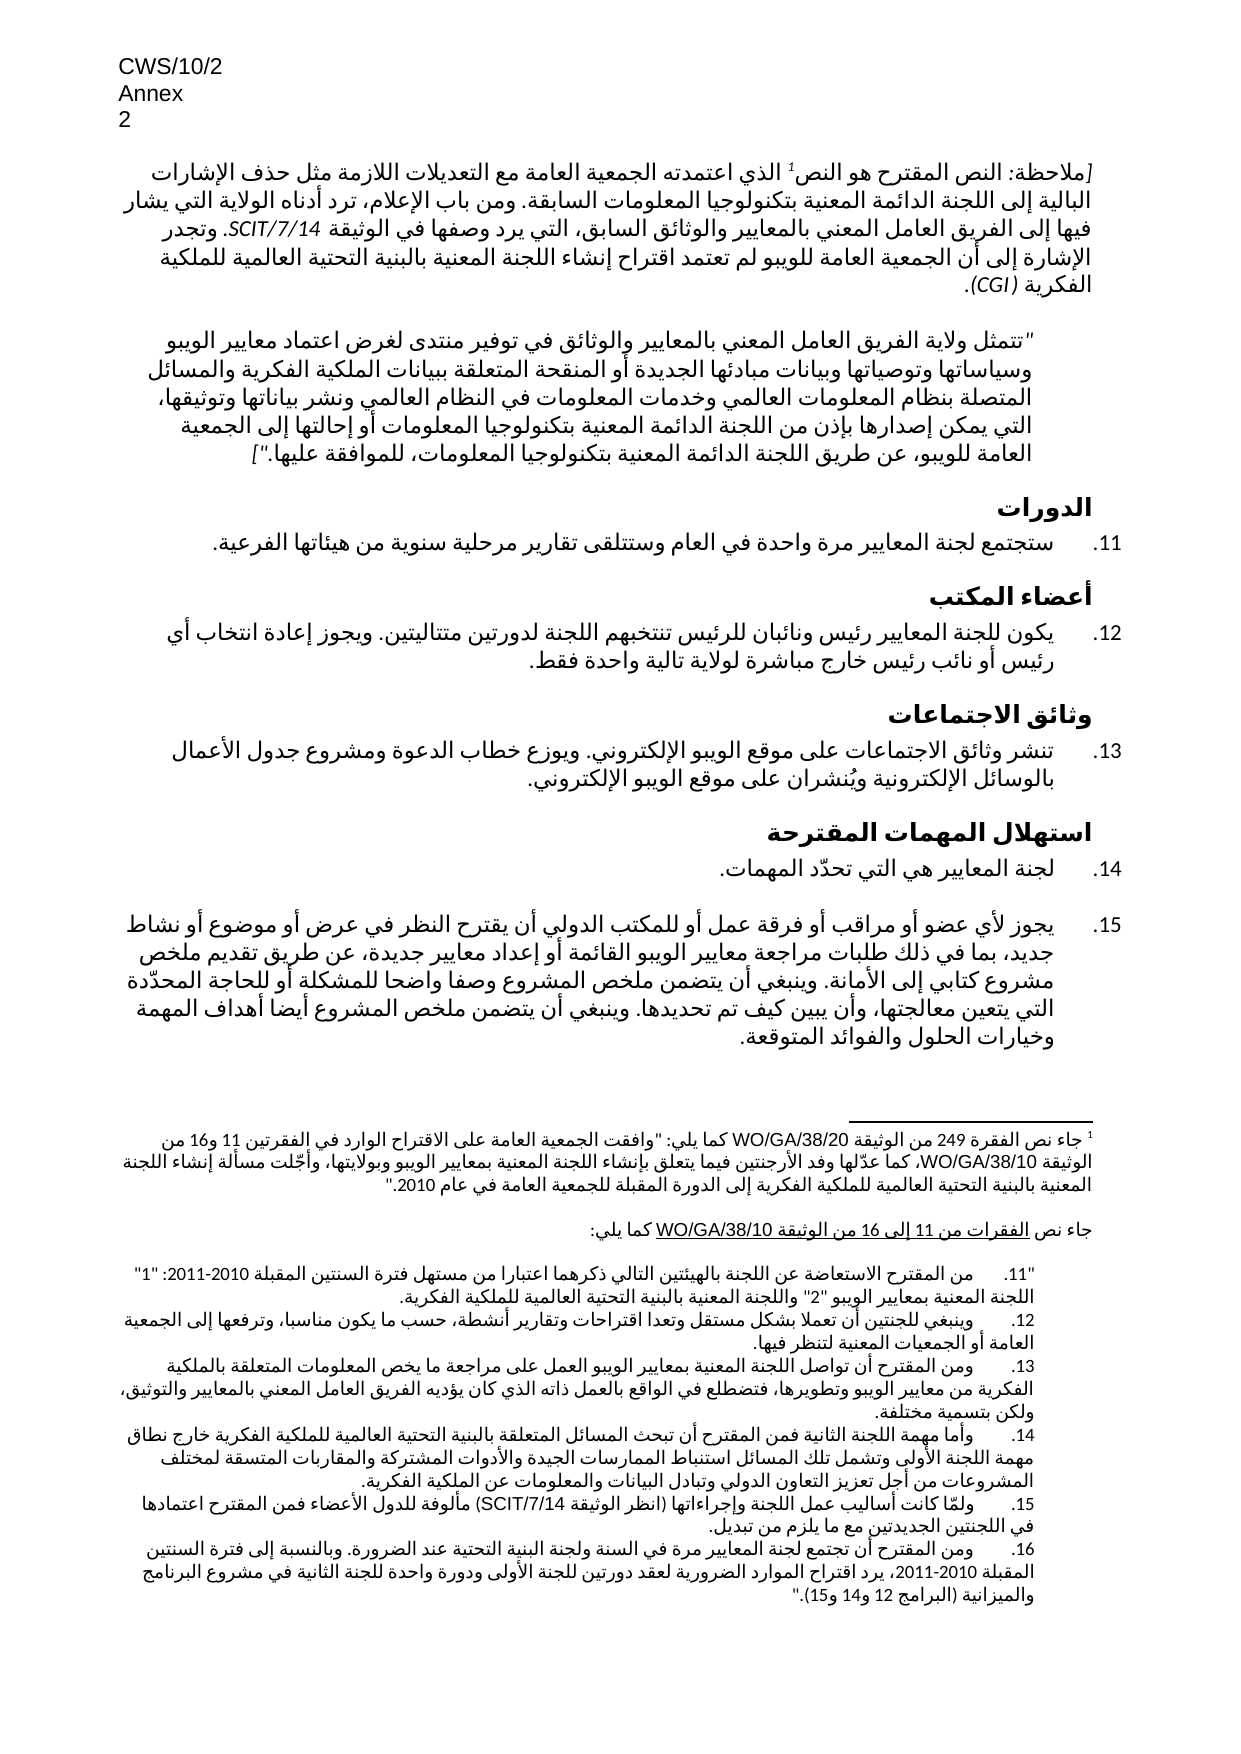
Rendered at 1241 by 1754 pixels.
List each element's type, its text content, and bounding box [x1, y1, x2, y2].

list "تتمثل ولاية الفريق العامل المعني بالمعايير والوثائق في توفير منتدى لغرض اعتماد معايير الويبو وسياساتها وتوصياتها وبيانات مبادئها الجديدة أو المنقحة المتعلقة ببيانات الملكية الفكرية والمسائل المتصلة بنظام المعلومات العالمي وخدمات المعلومات في النظام العالمي ونشر بياناتها وتوثيقها، التي يمكن إصدارها بإذن من اللجنة الدائمة المعنية بتكنولوجيا المعلومات أو إحالتها إلى الجمعية العامة للويبو، عن طريق اللجنة الدائمة المعنية بتكنولوجيا المعلومات، للموافقة عليها."] [118, 327, 1033, 467]
list يجوز لأي عضو أو مراقب أو فرقة عمل أو للمكتب الدولي أن يقترح النظر في عرض أو موضوع أو نشاط جديد، بما في ذلك طلبات مراجعة معايير الويبو القائمة أو إعداد معايير جديدة، عن طريق تقديم ملخص مشروع كتابي إلى الأمانة. وينبغي أن يتضمن ملخص المشروع وصفا واضحا للمشكلة أو للحاجة المحدّدة التي يتعين معالجتها، وأن يبين كيف تم تحديدها. وينبغي أن يتضمن ملخص المشروع أيضا أهداف المهمة وخيارات الحلول والفوائد المتوقعة. [118, 910, 1092, 1050]
subtitle استهلال المهمات المقترحة [118, 817, 1092, 848]
list لجنة المعايير هي التي تحدّد المهمات. [118, 854, 1092, 882]
subtitle أعضاء المكتب [118, 582, 1092, 612]
list [ملاحظة: النص المقترح هو النص الذي اعتمدته الجمعية العامة مع التعديلات اللازمة مثل حذف الإشارات البالية إلى اللجنة الدائمة المعنية بتكنولوجيا المعلومات السابقة. ومن باب الإعلام، ترد أدناه الولاية التي يشار فيها إلى الفريق العامل المعني بالمعايير والوثائق السابق، التي يرد وصفها في الوثيقة SCIT/7/14. وتجدر الإشارة إلى أن الجمعية العامة للويبو لم تعتمد اقتراح إنشاء اللجنة المعنية بالبنية التحتية العالمية للملكية الفكرية (CGI). [118, 158, 1092, 299]
list ستجتمع لجنة المعايير مرة واحدة في العام وستتلقى تقارير مرحلية سنوية من هيئاتها الفرعية. [118, 528, 1092, 557]
subtitle الدورات [118, 492, 1092, 522]
list تنشر وثائق الاجتماعات على موقع الويبو الإلكتروني. ويوزع خطاب الدعوة ومشروع جدول الأعمال بالوسائل الإلكترونية ويُنشران على موقع الويبو الإلكتروني. [118, 736, 1092, 792]
list يكون للجنة المعايير رئيس ونائبان للرئيس تنتخبهم اللجنة لدورتين متتاليتين. ويجوز إعادة انتخاب أي رئيس أو نائب رئيس خارج مباشرة لولاية تالية واحدة فقط. [118, 618, 1092, 674]
subtitle وثائق الاجتماعات [118, 699, 1092, 730]
